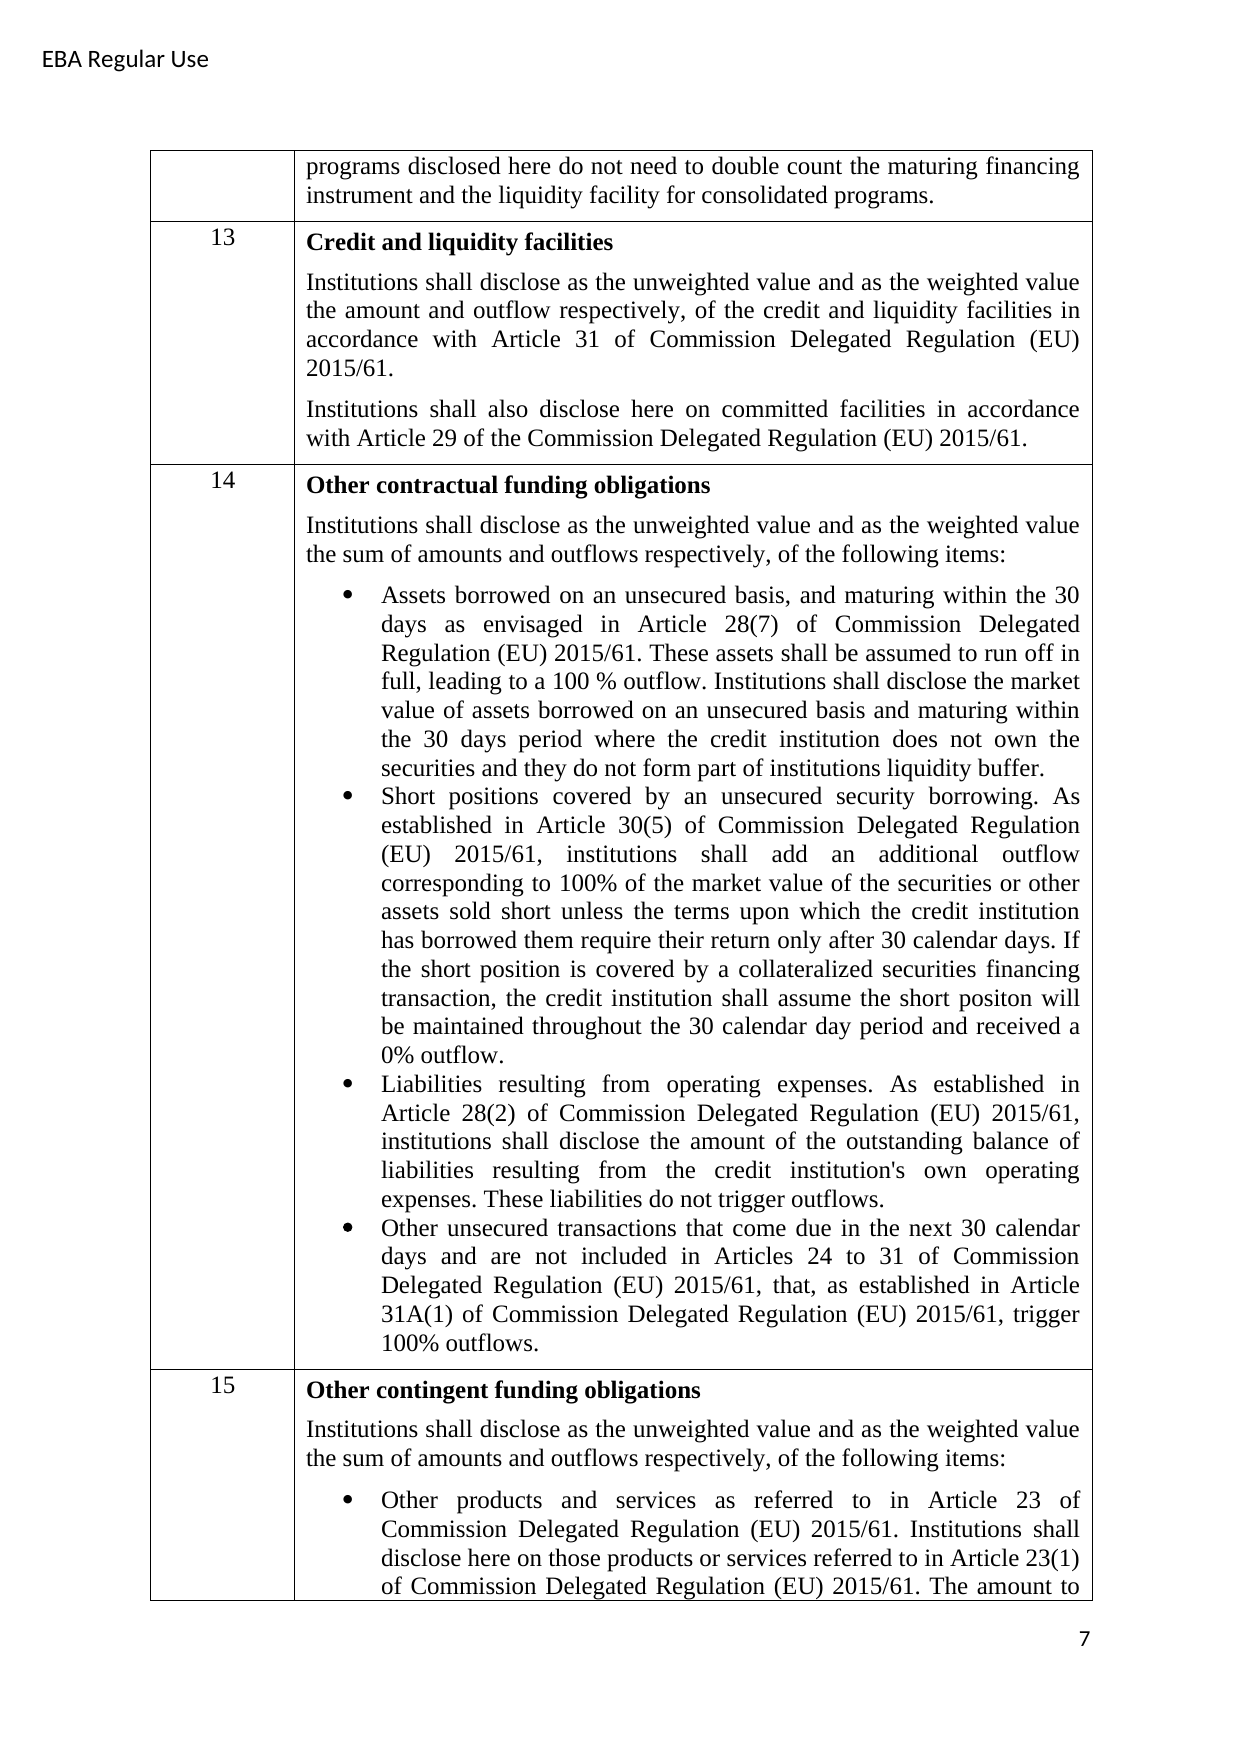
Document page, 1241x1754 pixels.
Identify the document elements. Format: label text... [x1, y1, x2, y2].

table_cell 15 [151, 1370, 294, 1600]
table_cell Other contractual funding obligations Institutions shall disclose as the unweighted value and as the weighted value the sum of amounts and outflows respectively, of the following items: Assets borrowed on an unsecured basis, and maturing within the 30 days as envisaged in Article 28(7) of Commission Delegated Regulation (EU) 2015/61. These assets shall be assumed to run off in full, leading to a 100 % outflow. Institutions shall disclose the market value of assets borrowed on an unsecured basis and maturing within the 30 days period where the credit institution does not own the securities and they do not form part of institutions liquidity buffer. Short positions covered by an unsecured security borrowing. As established in Article 30(5) of Commission Delegated Regulation (EU) 2015/61, institutions shall add an additional outflow corresponding to 100% of the market value of the securities or other assets sold short unless the terms upon which the credit institution has borrowed them require their return only after 30 calendar days. If the short position is covered by a collateralized securities financing transaction, the credit institution shall assume the short positon will be maintained throughout the 30 calendar day period and received a 0% outflow. Liabilities resulting from operating expenses. As established in Article 28(2) of Commission Delegated Regulation (EU) 2015/61, institutions shall disclose the amount of the outstanding balance of liabilities resulting from the credit institution's own operating expenses. These liabilities do not trigger outflows. Other unsecured transactions that come due in the next 30 calendar days and are not included in Articles 24 to 31 of Commission Delegated Regulation (EU) 2015/61, that, as established in Article 31A(1) of Commission Delegated Regulation (EU) 2015/61, trigger 100% outflows. [295, 465, 1092, 1369]
table_cell 13 [151, 222, 294, 464]
table_cell Credit and liquidity facilities Institutions shall disclose as the unweighted value and as the weighted value the amount and outflow respectively, of the credit and liquidity facilities in accordance with Article 31 of Commission Delegated Regulation (EU) 2015/61. Institutions shall also disclose here on committed facilities in accordance with Article 29 of the Commission Delegated Regulation (EU) 2015/61. [295, 222, 1092, 464]
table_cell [295, 151, 1092, 221]
table_cell 12 [151, 151, 294, 221]
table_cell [295, 1370, 1092, 1600]
table_cell 14 [151, 465, 294, 1369]
